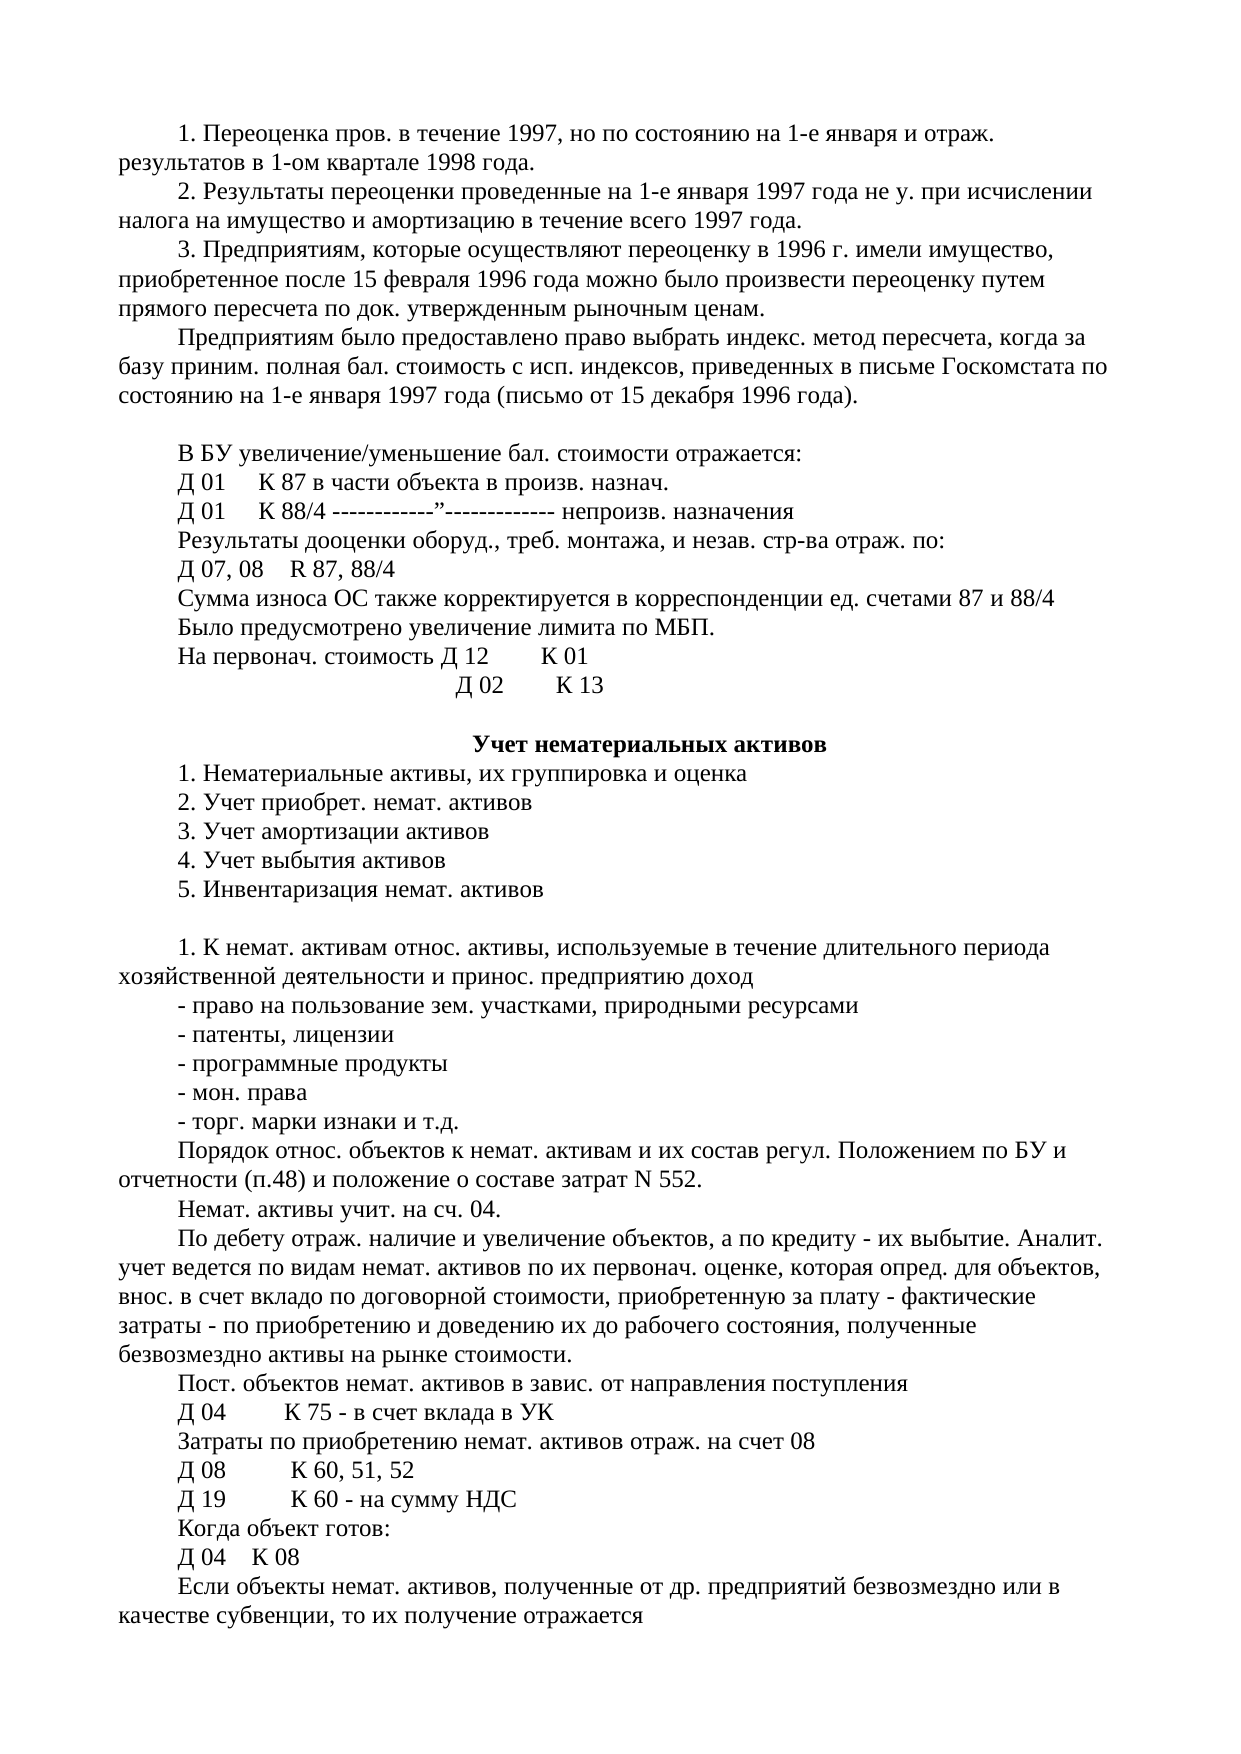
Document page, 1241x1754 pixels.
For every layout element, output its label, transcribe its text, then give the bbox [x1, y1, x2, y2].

text - патенты, лицензии [118, 1019, 1122, 1048]
text 3. Учет амортизации активов [118, 816, 1122, 845]
text 4. Учет выбытия активов [118, 845, 1122, 874]
text Д 02 К 13 [118, 670, 1122, 699]
text Д 07, 08 R 87, 88/4 [118, 554, 1122, 583]
text 3. Предприятиям, которые осуществляют переоценку в 1996 г. имели имущество, приобретенное после 15 февраля 1996 года можно было произвести переоценку путем прямого пересчета по док. утвержденным рыночным ценам. [118, 234, 1122, 322]
text 5. Инвентаризация немат. активов [118, 874, 1122, 903]
text 2. Учет приобрет. немат. активов [118, 787, 1122, 816]
text На первонач. стоимость Д 12 К 01 [118, 641, 1122, 670]
text Пост. объектов немат. активов в завис. от направления поступления [118, 1368, 1122, 1397]
text По дебету отраж. наличие и увеличение объектов, а по кредиту - их выбытие. Аналит. учет ведется по видам немат. активов по их первонач. оценке, которая опред. для объектов, внос. в счет вкладо по договорной стоимости, приобретенную за плату - фактические затраты - по приобретению и доведению их до рабочего состояния, полученные безвозмездно активы на рынке стоимости. [118, 1222, 1122, 1368]
text - мон. права [118, 1077, 1122, 1106]
text Сумма износа ОС также корректируется в корреспонденции ед. счетами 87 и 88/4 [118, 583, 1122, 612]
text 1. Переоценка пров. в течение 1997, но по состоянию на 1-е января и отраж. результатов в 1-ом квартале 1998 года. [118, 118, 1122, 176]
text Немат. активы учит. на сч. 04. [118, 1193, 1122, 1222]
text 1. К немат. активам относ. активы, используемые в течение длительного периода хозяйственной деятельности и принос. предприятию доход [118, 932, 1122, 990]
text Д 01 К 87 в части объекта в произв. назнач. [118, 467, 1122, 496]
text - программные продукты [118, 1048, 1122, 1077]
text Результаты дооценки оборуд., треб. монтажа, и незав. стр-ва отраж. по: [118, 525, 1122, 554]
text Учет нематериальных активов [118, 728, 1122, 757]
text 2. Результаты переоценки проведенные на 1-е января 1997 года не у. при исчислении налога на имущество и амортизацию в течение всего 1997 года. [118, 176, 1122, 234]
text Предприятиям было предоставлено право выбрать индекс. метод пересчета, когда за базу приним. полная бал. стоимость с исп. индексов, приведенных в письме Госкомстата по состоянию на 1-е января 1997 года (письмо от 15 декабря 1996 года). [118, 322, 1122, 409]
text - торг. марки изнаки и т.д. [118, 1106, 1122, 1135]
text Порядок относ. объектов к немат. активам и их состав регул. Положением по БУ и отчетности (п.48) и положение о составе затрат N 552. [118, 1135, 1122, 1193]
text 1. Нематериальные активы, их группировка и оценка [118, 757, 1122, 787]
text Д 01 К 88/4 ------------”------------- непроизв. назначения [118, 496, 1122, 525]
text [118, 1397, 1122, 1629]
text Было предусмотрено увеличение лимита по МБП. [118, 612, 1122, 641]
text В БУ увеличение/уменьшение бал. стоимости отражается: [118, 438, 1122, 467]
text - право на пользование зем. участками, природными ресурсами [118, 990, 1122, 1019]
